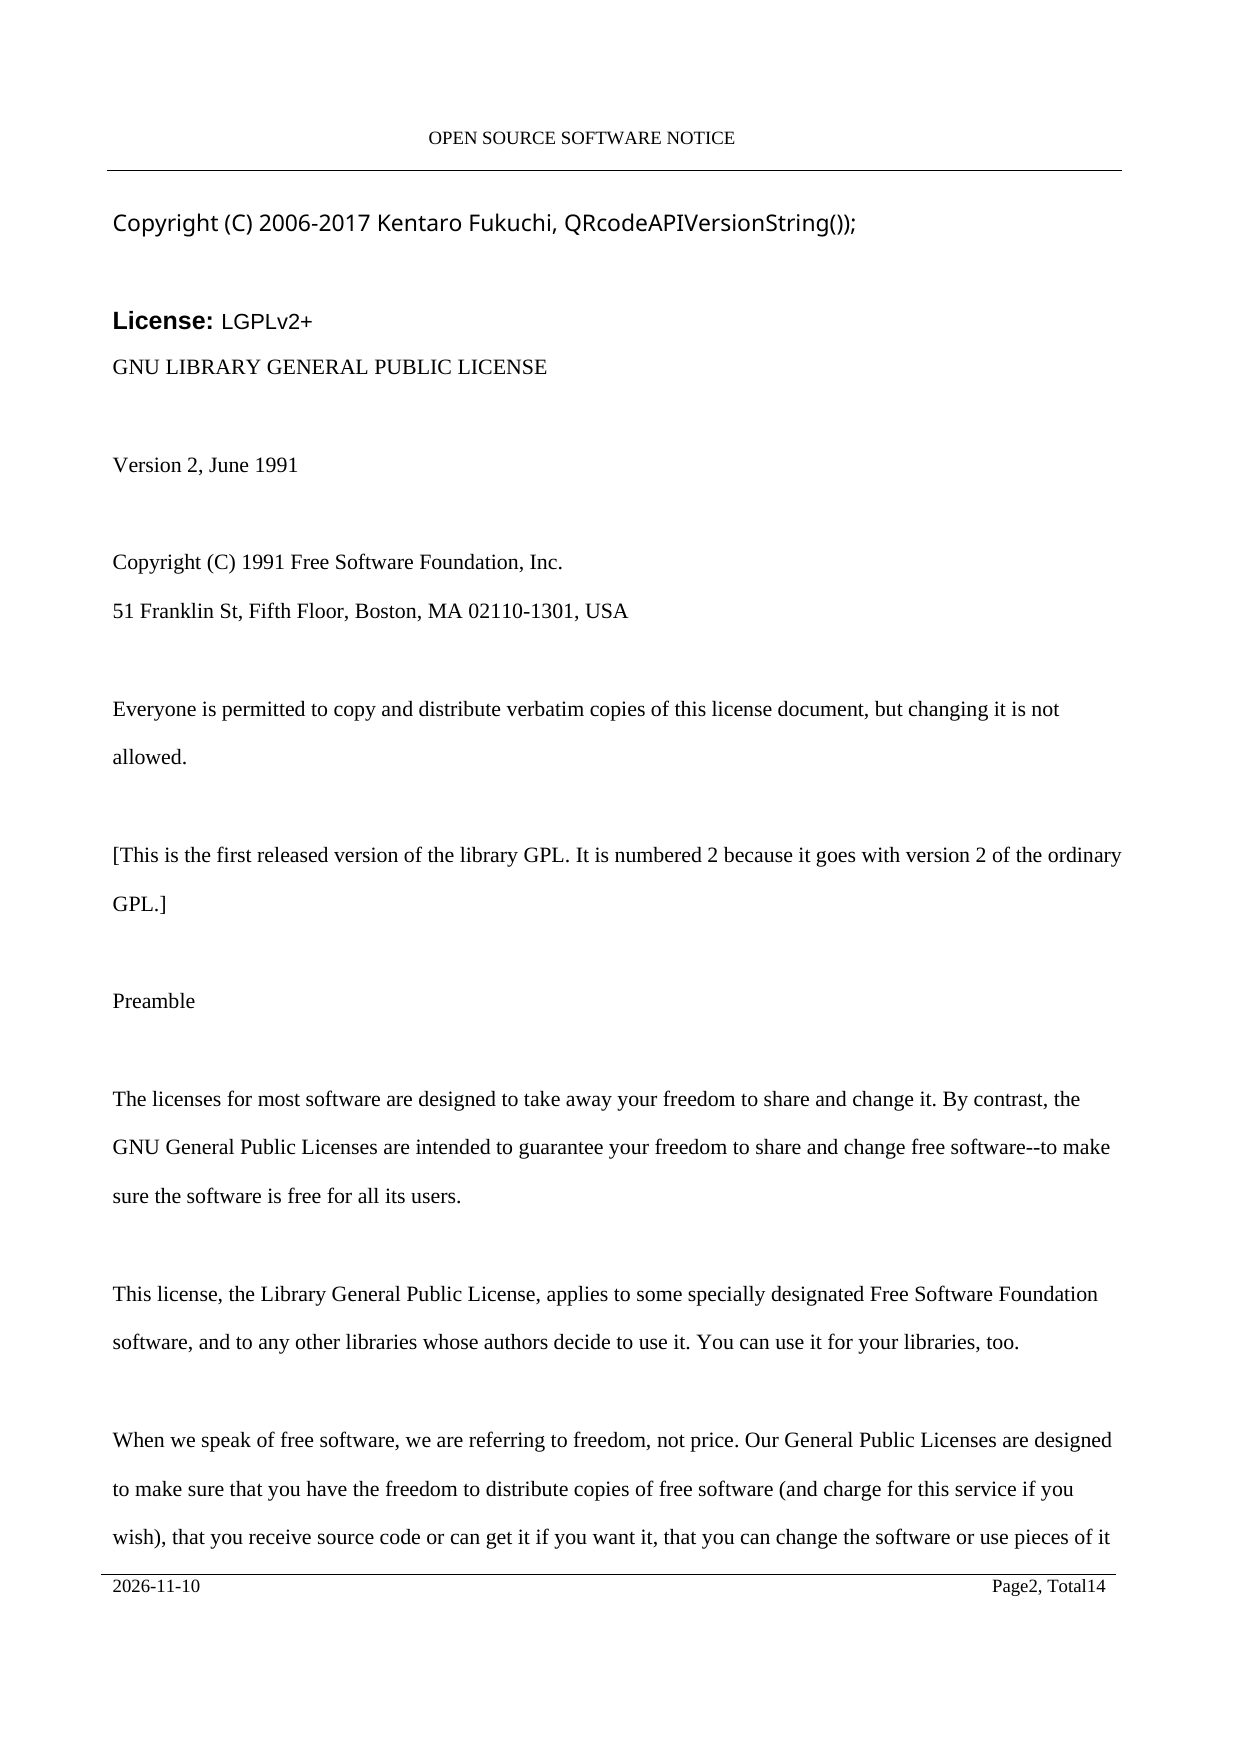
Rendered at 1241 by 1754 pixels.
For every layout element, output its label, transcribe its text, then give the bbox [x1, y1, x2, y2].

text License: LGPLv2+ [112, 304, 1128, 336]
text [112, 206, 1128, 288]
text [112, 351, 1128, 1553]
